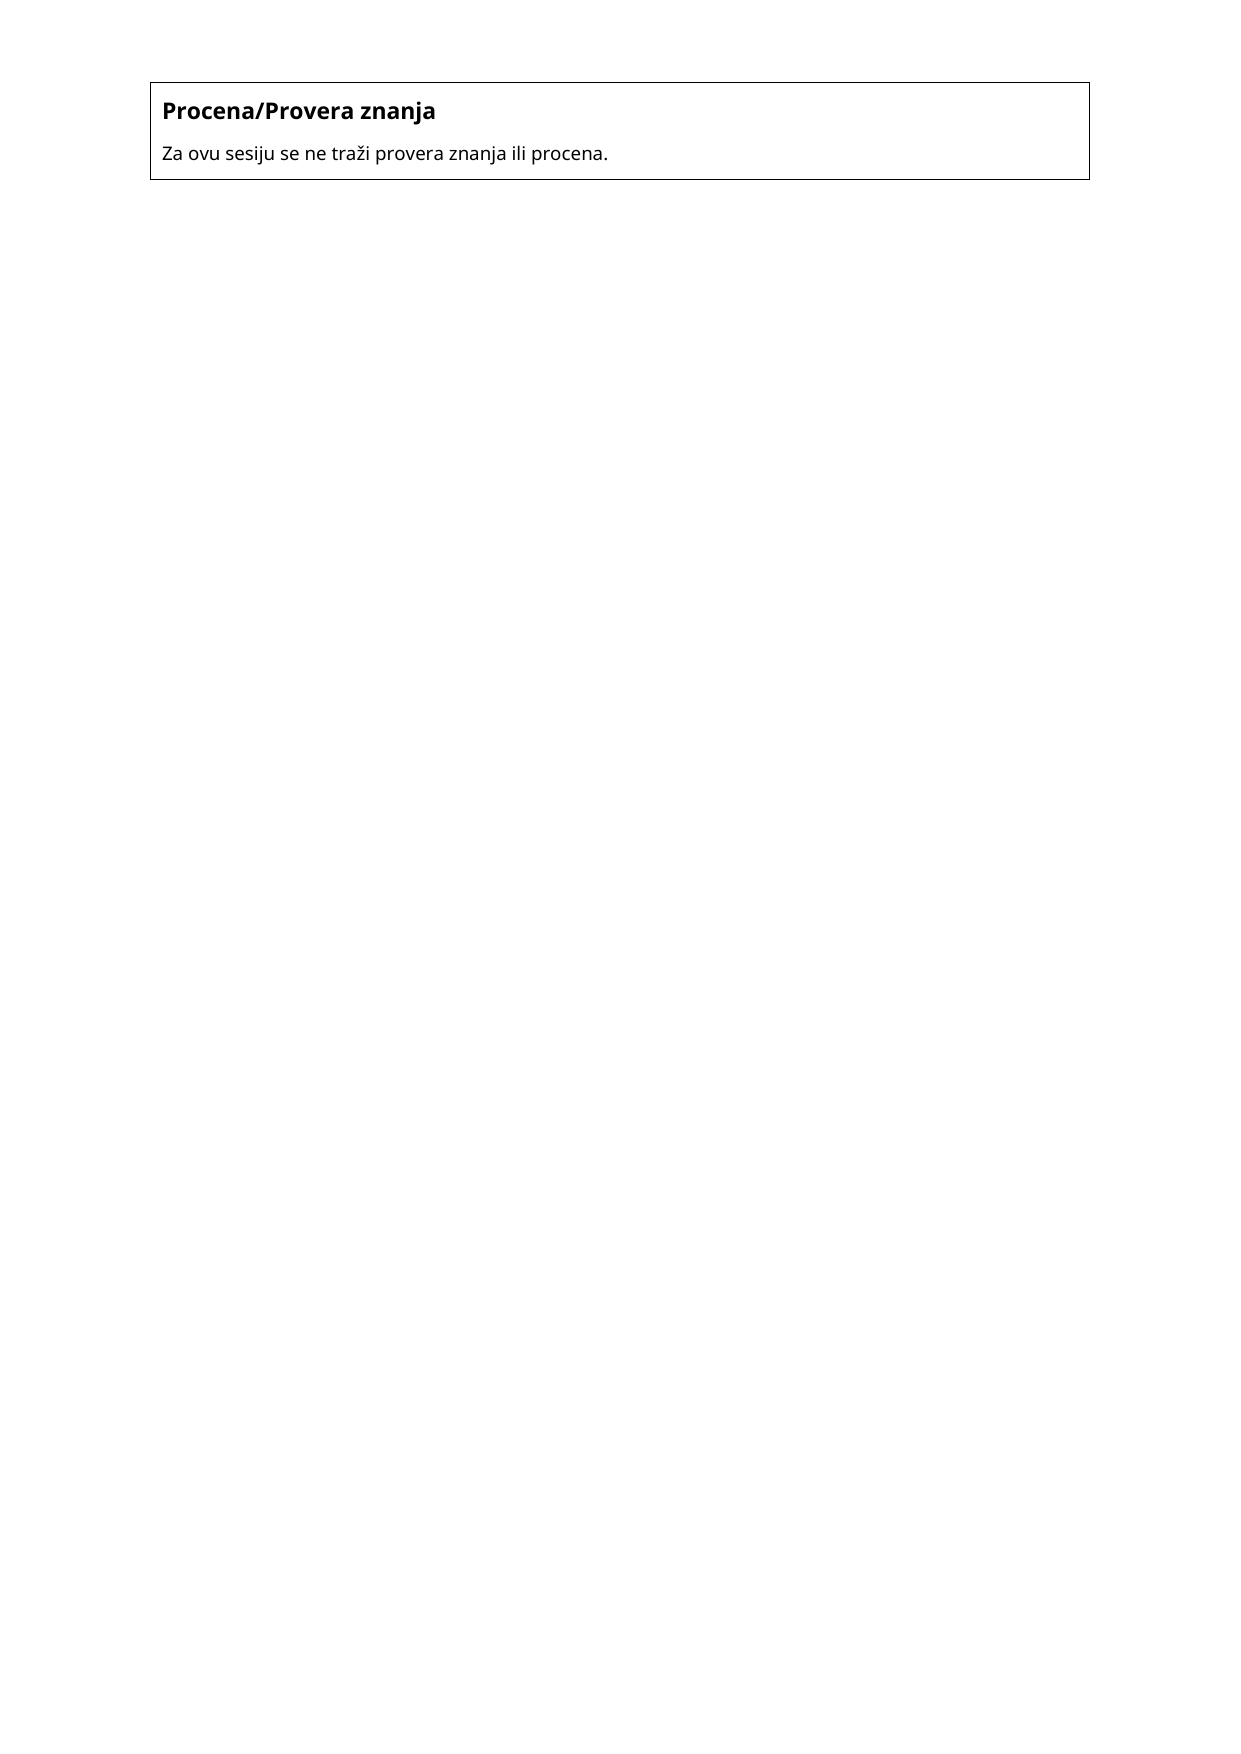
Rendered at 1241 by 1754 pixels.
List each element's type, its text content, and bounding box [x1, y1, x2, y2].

table_cell Procena/Provera znanja Za ovu sesiju se ne traži provera znanja ili procena. [151, 83, 1089, 178]
